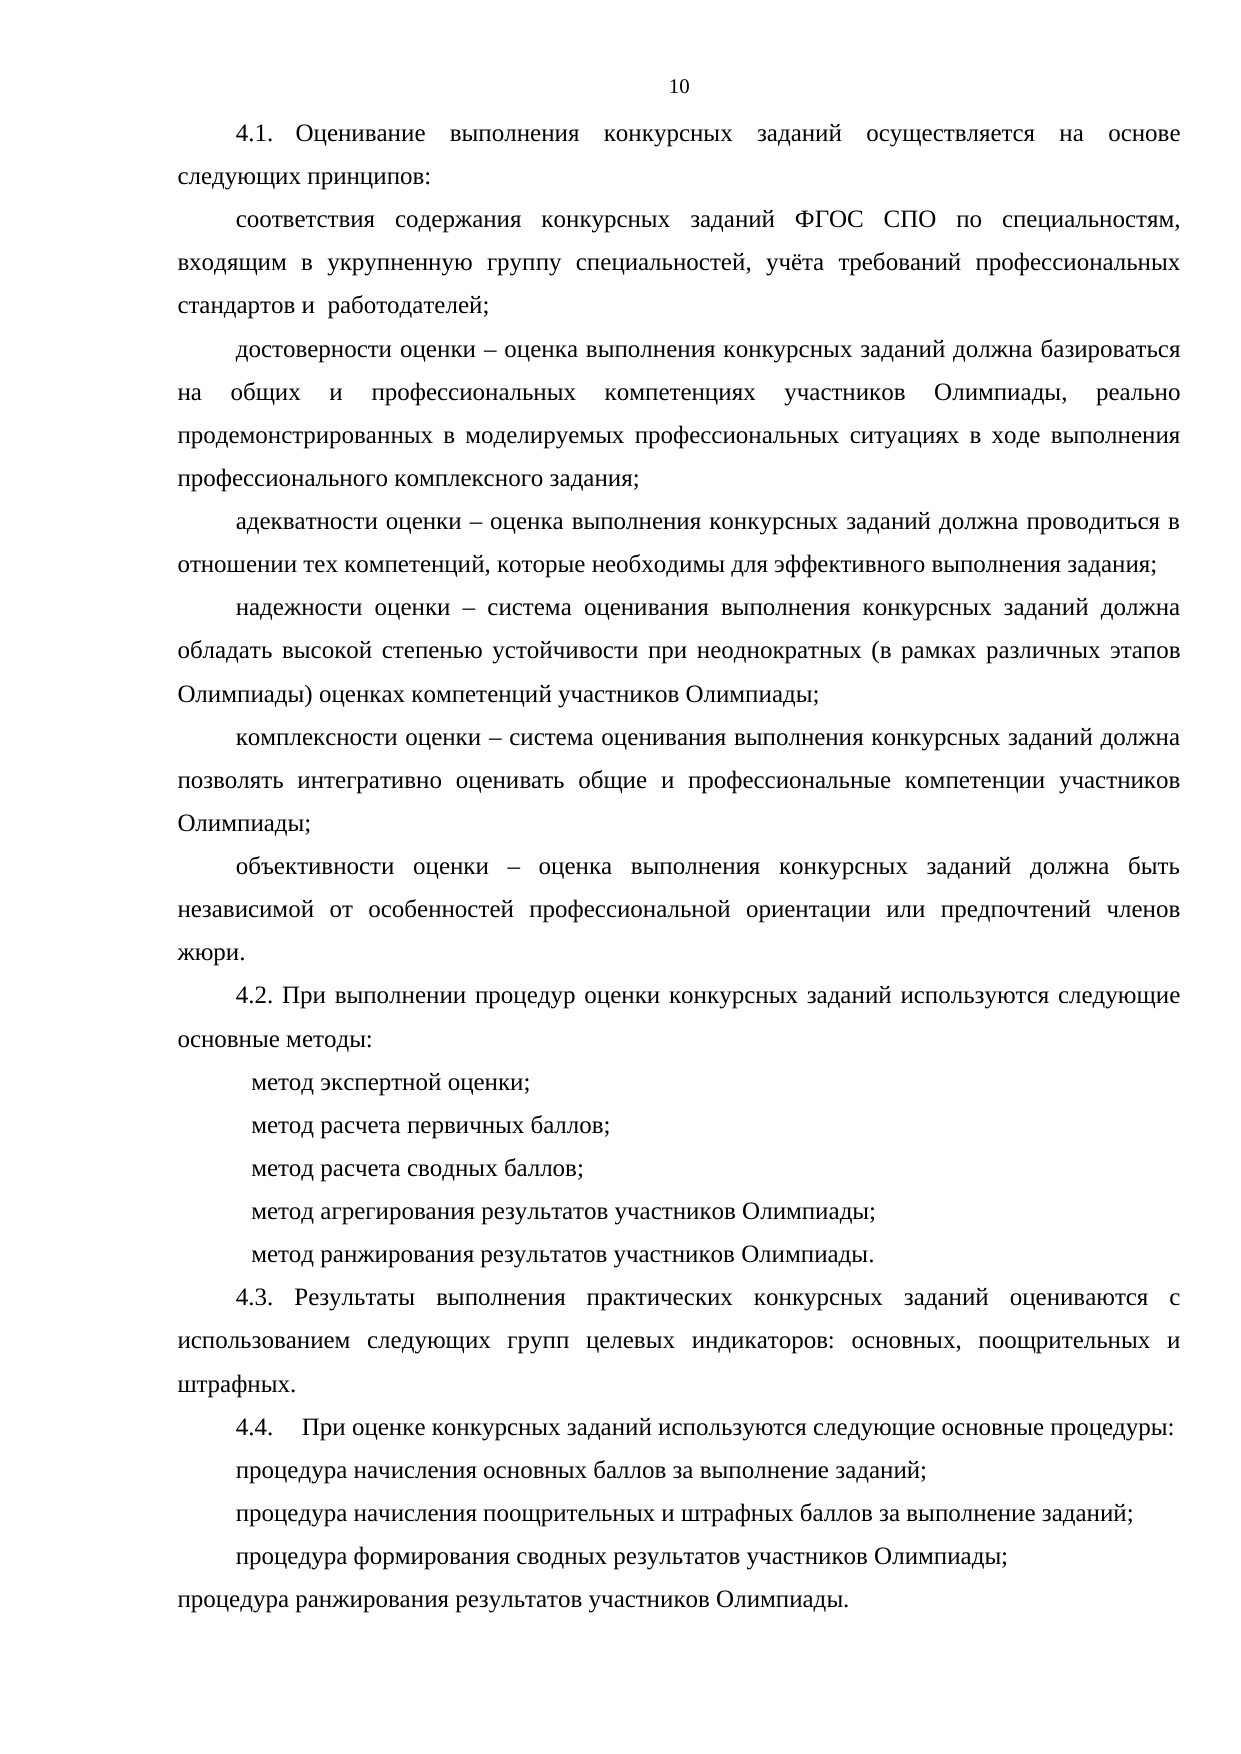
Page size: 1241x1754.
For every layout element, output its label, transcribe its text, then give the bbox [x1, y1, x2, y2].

text 4.2. При выполнении процедур оценки конкурсных заданий используются следующие основные методы: [177, 981, 1181, 1052]
text метод расчета сводных баллов; [177, 1153, 1181, 1182]
text достоверности оценки – оценка выполнения конкурсных заданий должна базироваться на общих и профессиональных компетенциях участников Олимпиады, реально продемонстрированных в моделируемых профессиональных ситуациях в ходе выполнения профессионального комплексного задания; [177, 334, 1181, 492]
text 4.3. Результаты выполнения практических конкурсных заданий оцениваются с использованием следующих групп целевых индикаторов: основных, поощрительных и штрафных. [177, 1282, 1181, 1397]
text объективности оценки – оценка выполнения конкурсных заданий должна быть независимой от особенностей профессиональной ориентации или предпочтений членов жюри. [177, 851, 1181, 966]
text процедура начисления основных баллов за выполнение заданий; [177, 1455, 1181, 1484]
text метод агрегирования результатов участников Олимпиады; [177, 1196, 1181, 1225]
text процедура ранжирования результатов участников Олимпиады. [177, 1584, 1181, 1613]
text 4.4. При оценке конкурсных заданий используются следующие основные процедуры: [177, 1412, 1181, 1441]
text метод экспертной оценки; [177, 1067, 1181, 1096]
text процедура формирования сводных результатов участников Олимпиады; [177, 1541, 1181, 1570]
text метод расчета первичных баллов; [177, 1110, 1181, 1139]
text метод ранжирования результатов участников Олимпиады. [177, 1239, 1181, 1268]
text 4.1. Оценивание выполнения конкурсных заданий осуществляется на основе следующих принципов: [177, 118, 1181, 190]
text адекватности оценки – оценка выполнения конкурсных заданий должна проводиться в отношении тех компетенций, которые необходимы для эффективного выполнения задания; [177, 506, 1181, 578]
text соответствия содержания конкурсных заданий ФГОС СПО по специальностям, входящим в укрупненную группу специальностей, учёта требований профессиональных стандартов и работодателей; [177, 204, 1181, 319]
text комплексности оценки – система оценивания выполнения конкурсных заданий должна позволять интегративно оценивать общие и профессиональные компетенции участников Олимпиады; [177, 722, 1181, 837]
text надежности оценки – система оценивания выполнения конкурсных заданий должна обладать высокой степенью устойчивости при неоднократных (в рамках различных этапов Олимпиады) оценках компетенций участников Олимпиады; [177, 592, 1181, 707]
text процедура начисления поощрительных и штрафных баллов за выполнение заданий; [177, 1498, 1181, 1527]
